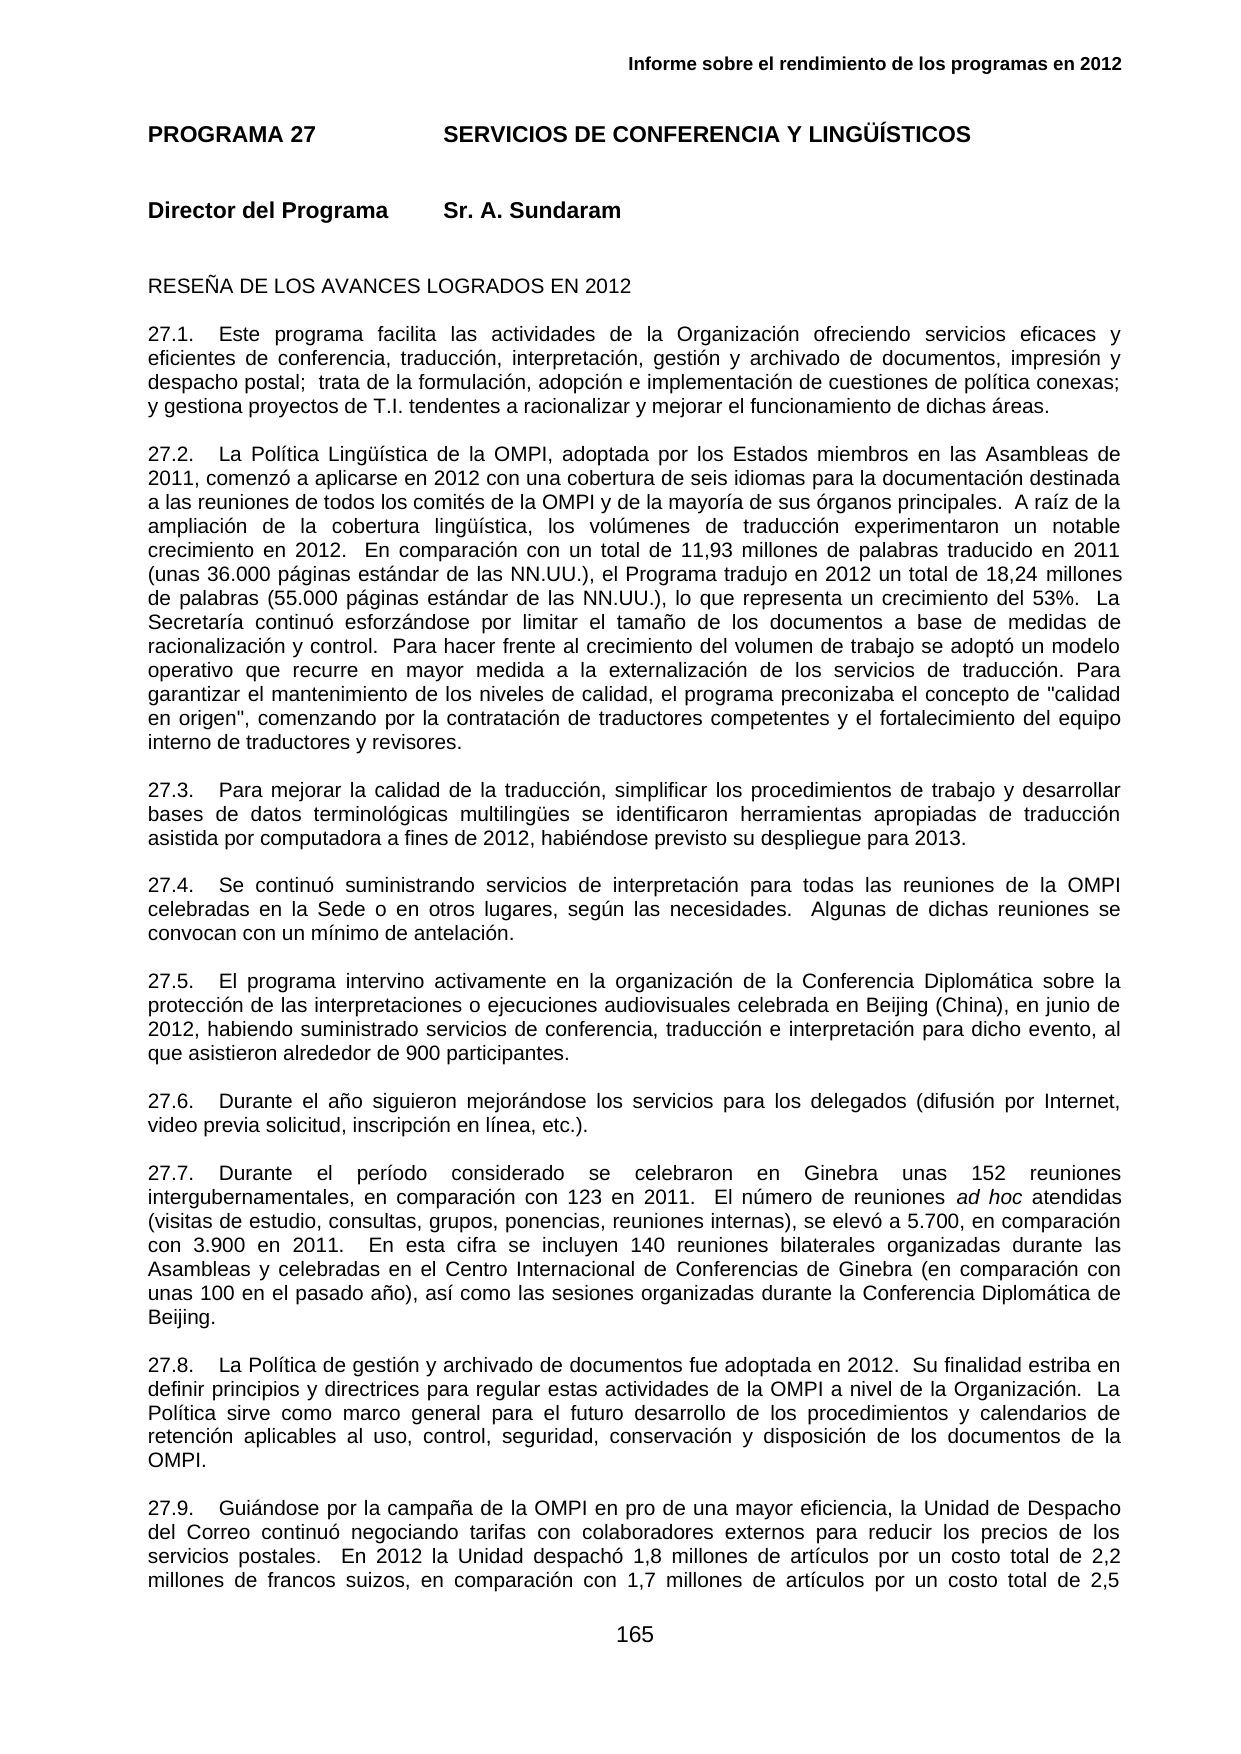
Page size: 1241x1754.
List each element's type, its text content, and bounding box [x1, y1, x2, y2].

list Durante el período considerado se celebraron en Ginebra unas 152 reuniones intergubernamentales, en comparación con 123 en 2011. El número de reuniones ad hoc atendidas (visitas de estudio, consultas, grupos, ponencias, reuniones internas), se elevó a 5.700, en comparación con 3.900 en 2011. En esta cifra se incluyen 140 reuniones bilaterales organizadas durante las Asambleas y celebradas en el Centro Internacional de Conferencias de Ginebra (en comparación con unas 100 en el pasado año), así como las sesiones organizadas durante la Conferencia Diplomática de Beijing. [148, 1161, 1122, 1328]
list Este programa facilita las actividades de la Organización ofreciendo servicios eficaces y eficientes de conferencia, traducción, interpretación, gestión y archivado de documentos, impresión y despacho postal; trata de la formulación, adopción e implementación de cuestiones de política conexas; y gestiona proyectos de T.I. tendentes a racionalizar y mejorar el funcionamiento de dichas áreas. [148, 322, 1122, 418]
list Durante el año siguieron mejorándose los servicios para los delegados (difusión por Internet, video previa solicitud, inscripción en línea, etc.). [148, 1089, 1122, 1137]
list Para mejorar la calidad de la traducción, simplificar los procedimientos de trabajo y desarrollar bases de datos terminológicas multilingües se identificaron herramientas apropiadas de traducción asistida por computadora a fines de 2012, habiéndose previsto su despliegue para 2013. [148, 777, 1122, 849]
list El programa intervino activamente en la organización de la Conferencia Diplomática sobre la protección de las interpretaciones o ejecuciones audiovisuales celebrada en Beijing (China), en junio de 2012, habiendo suministrado servicios de conferencia, traducción e interpretación para dicho evento, al que asistieron alrededor de 900 participantes. [148, 969, 1122, 1065]
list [148, 1496, 1122, 1592]
text RESEÑA DE LOS AVANCES LOGRADOS EN 2012 [148, 271, 1122, 298]
list Se continuó suministrando servicios de interpretación para todas las reuniones de la OMPI celebradas en la Sede o en otros lugares, según las necesidades. Algunas de dichas reuniones se convocan con un mínimo de antelación. [148, 873, 1122, 945]
text Director del Programa Sr. A. Sundaram [148, 197, 1122, 223]
list La Política Lingüística de la OMPI, adoptada por los Estados miembros en las Asambleas de 2011, comenzó a aplicarse en 2012 con una cobertura de seis idiomas para la documentación destinada a las reuniones de todos los comités de la OMPI y de la mayoría de sus órganos principales. A raíz de la ampliación de la cobertura lingüística, los volúmenes de traducción experimentaron un notable crecimiento en 2012. En comparación con un total de 11,93 millones de palabras traducido en 2011 (unas 36.000 páginas estándar de las NN.UU.), el Programa tradujo en 2012 un total de 18,24 millones de palabras (55.000 páginas estándar de las NN.UU.), lo que representa un crecimiento del 53%. La Secretaría continuó esforzándose por limitar el tamaño de los documentos a base de medidas de racionalización y control. Para hacer frente al crecimiento del volumen de trabajo se adoptó un modelo operativo que recurre en mayor medida a la externalización de los servicios de traducción. Para garantizar el mantenimiento de los niveles de calidad, el programa preconizaba el concepto de "calidad en origen", comenzando por la contratación de traductores competentes y el fortalecimiento del equipo interno de traductores y revisores. [148, 442, 1122, 753]
list La Política de gestión y archivado de documentos fue adoptada en 2012. Su finalidad estriba en definir principios y directrices para regular estas actividades de la OMPI a nivel de la Organización. La Política sirve como marco general para el futuro desarrollo de los procedimientos y calendarios de retención aplicables al uso, control, seguridad, conservación y disposición de los documentos de la OMPI. [148, 1352, 1122, 1472]
text PROGRAMA 27 SERVICIOS DE CONFERENCIA Y LINGÜÍSTICOS [148, 121, 1122, 148]
